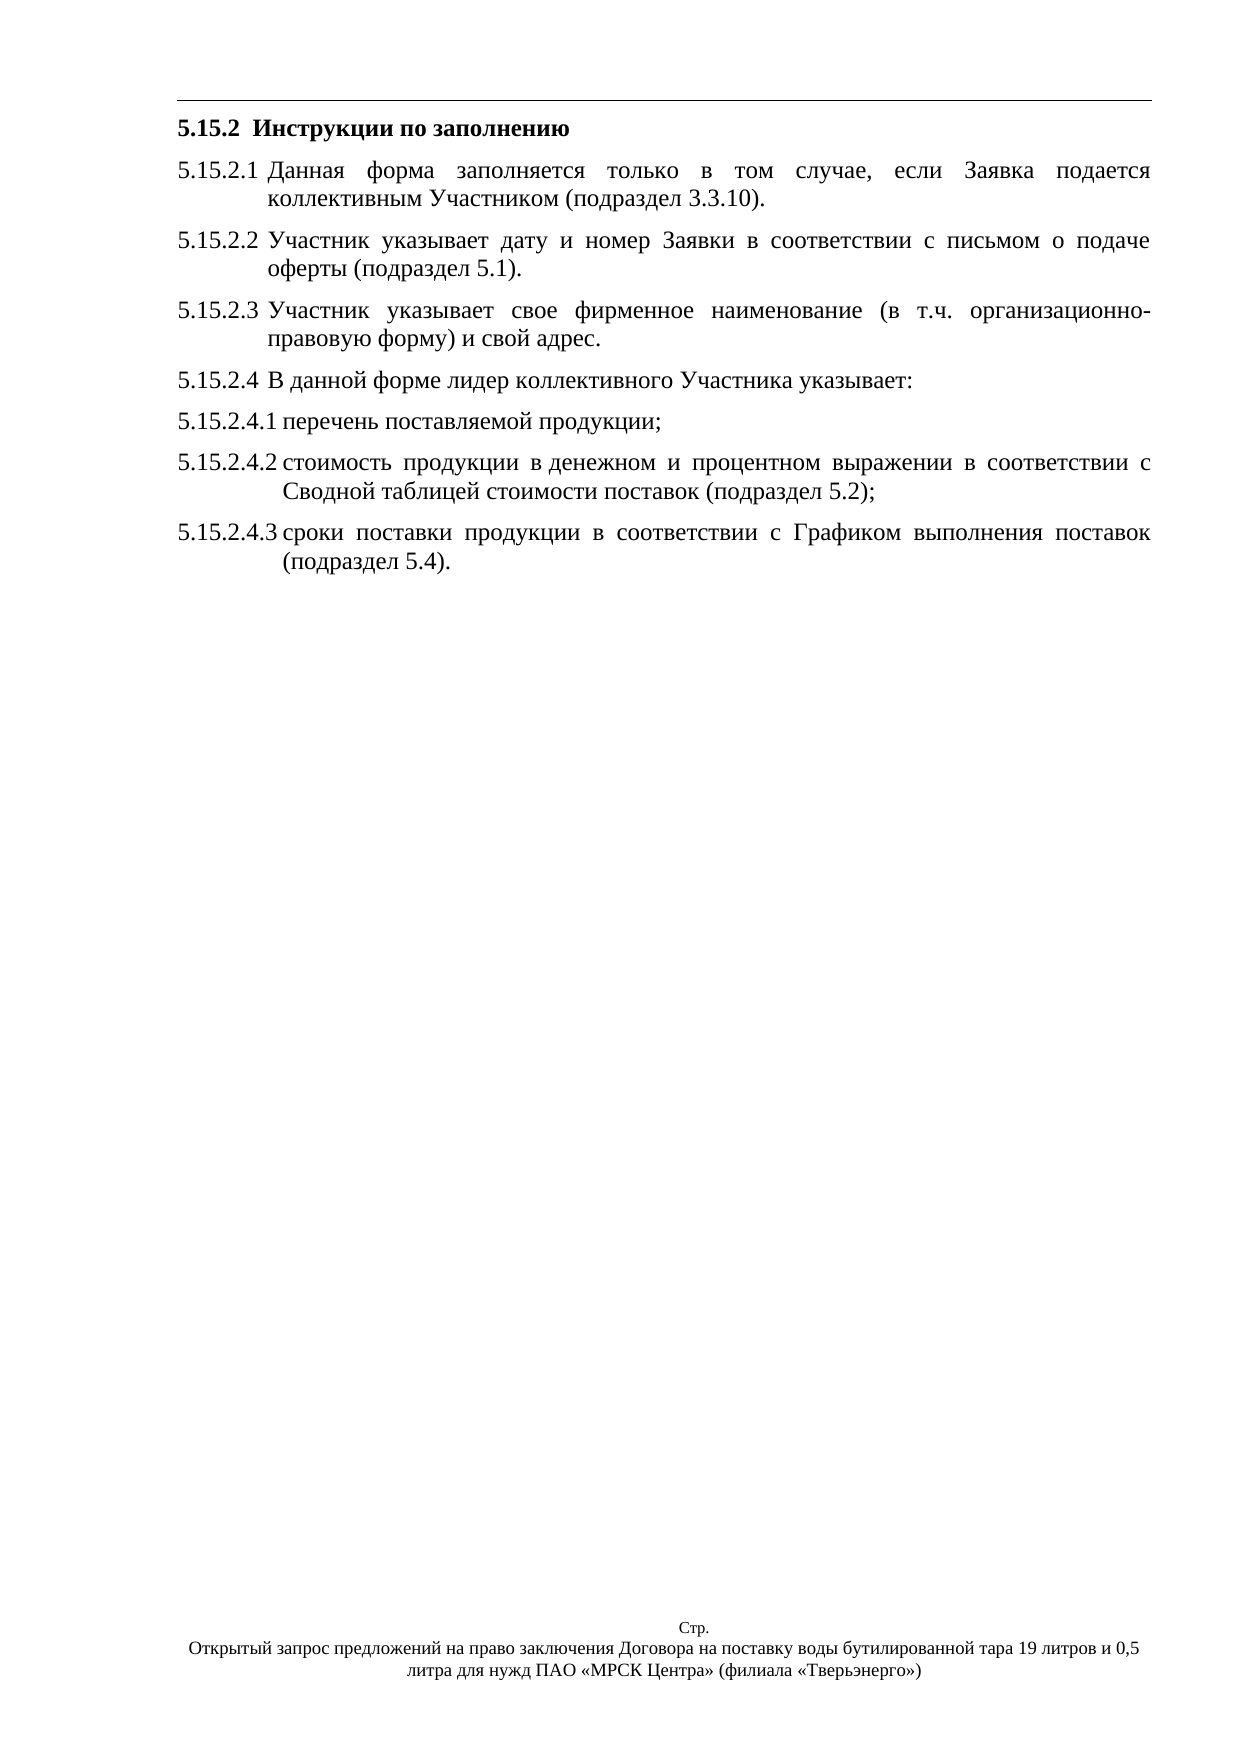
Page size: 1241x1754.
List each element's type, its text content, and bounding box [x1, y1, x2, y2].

subtitle Инструкции по заполнению [177, 113, 1152, 142]
list перечень поставляемой продукции; [177, 406, 1152, 435]
list Участник указывает свое фирменное наименование (в т.ч. организационно-правовую форму) и свой адрес. [177, 295, 1152, 352]
list сроки поставки продукции в соответствии с Графиком выполнения поставок (подраздел 5.4). [177, 517, 1152, 575]
list Участник указывает дату и номер Заявки в соответствии с письмом о подаче оферты (подраздел 5.1). [177, 225, 1152, 282]
list В данной форме лидер коллективного Участника указывает: [177, 365, 1152, 393]
list стоимость продукции в денежном и процентном выражении в соответствии с Сводной таблицей стоимости поставок (подраздел 5.2); [177, 447, 1152, 505]
list Данная форма заполняется только в том случае, если Заявка подается коллективным Участником (подраздел 3.3.10). [177, 155, 1152, 212]
